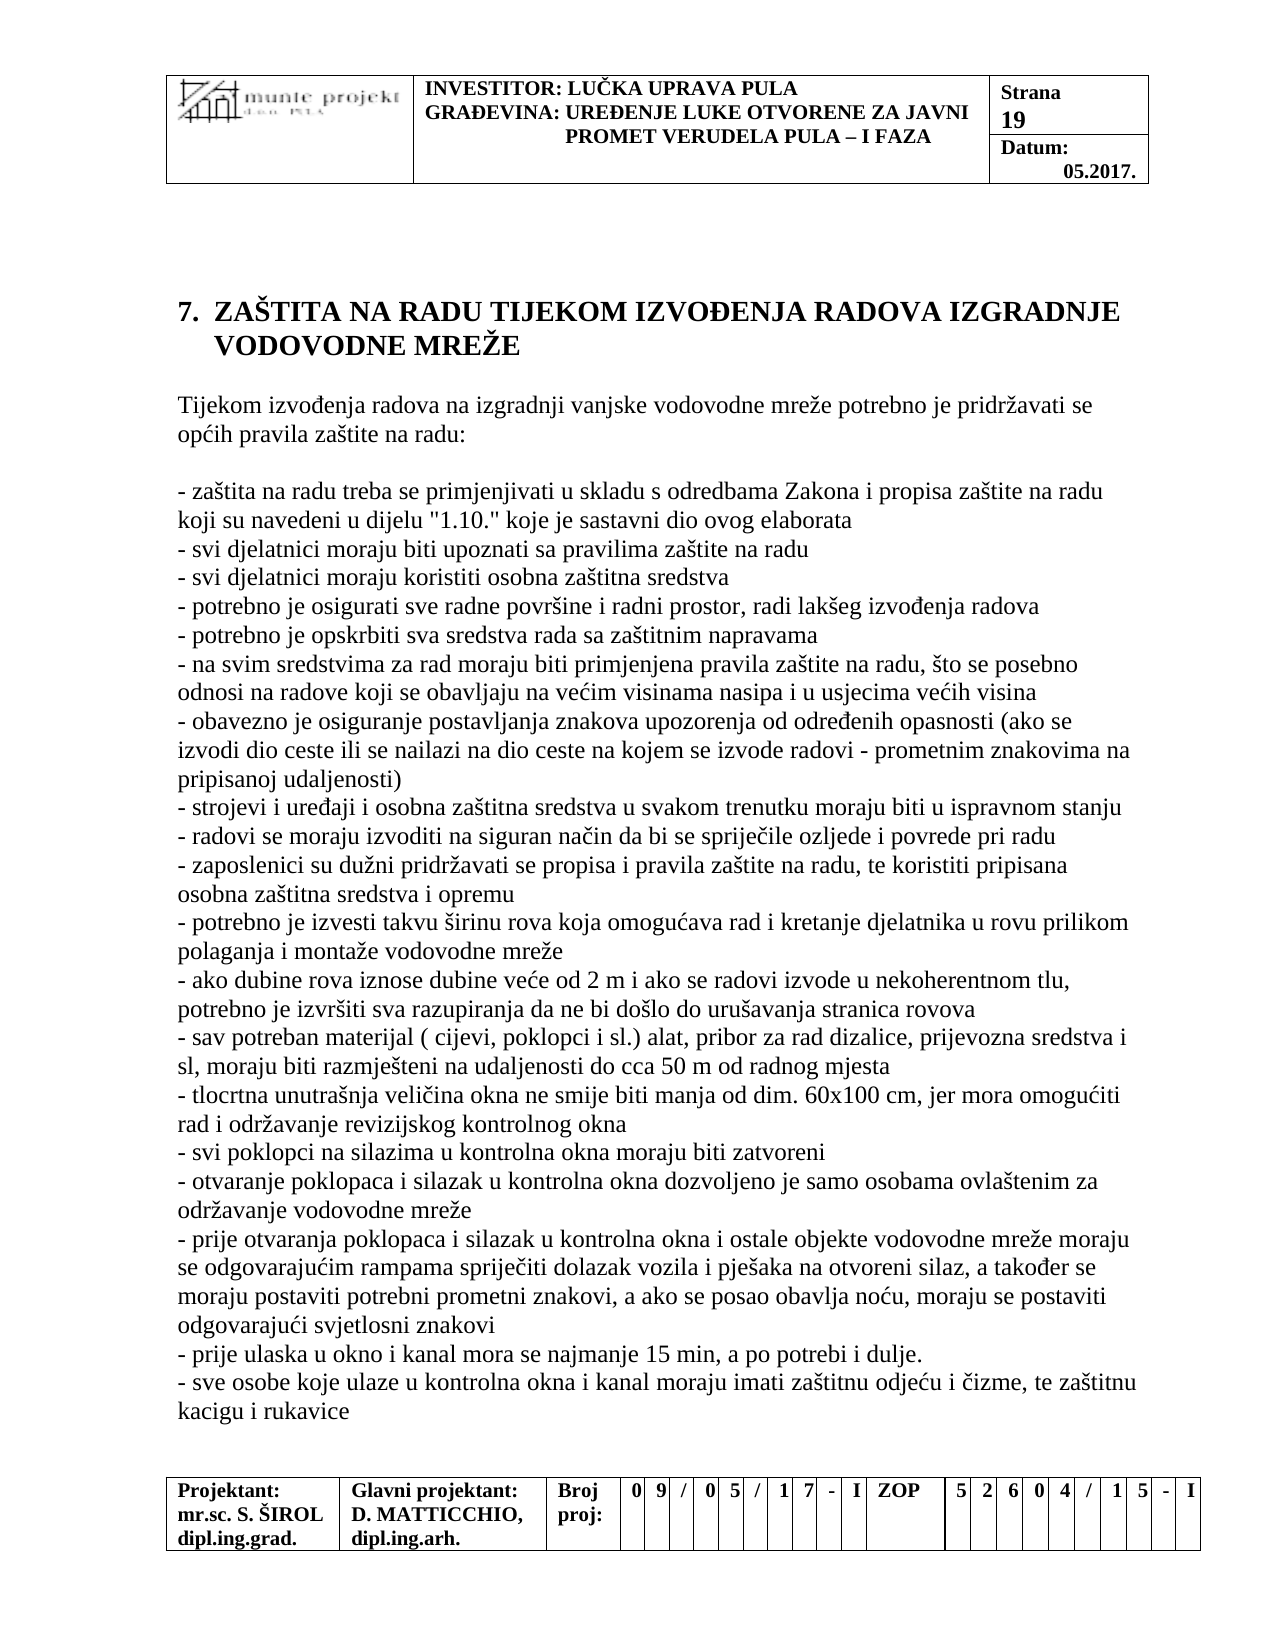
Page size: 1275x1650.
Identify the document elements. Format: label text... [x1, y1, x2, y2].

text - potrebno je izvesti takvu širinu rova koja omogućava rad i kretanje djelatnika u rovu prilikom polaganja i montaže vodovodne mreže [177, 907, 1138, 965]
text - ako dubine rova iznose dubine veće od 2 m i ako se radovi izvode u nekoherentnom tlu, potrebno je izvršiti sva razupiranja da ne bi došlo do urušavanja stranica rovova [177, 965, 1138, 1022]
text 7. ZAŠTITA NA RADU TIJEKOM IZVOĐENJA RADOVA IZGRADNJE [177, 294, 1138, 328]
text - svi poklopci na silazima u kontrolna okna moraju biti zatvoreni [177, 1137, 1138, 1166]
text - potrebno je osigurati sve radne površine i radni prostor, radi lakšeg izvođenja radova [177, 591, 1138, 620]
text - tlocrtna unutrašnja veličina okna ne smije biti manja od dim. 60x100 cm, jer mora omogućiti rad i održavanje revizijskog kontrolnog okna [177, 1080, 1138, 1137]
text - prije otvaranja poklopaca i silazak u kontrolna okna i ostale objekte vodovodne mreže moraju se odgovarajućim rampama spriječiti dolazak vozila i pješaka na otvoreni silaz, a također se moraju postaviti potrebni prometni znakovi, a ako se posao obavlja noću, moraju se postaviti odgovarajući svjetlosni znakovi [177, 1224, 1138, 1339]
text - obavezno je osiguranje postavljanja znakova upozorenja od određenih opasnosti (ako se izvodi dio ceste ili se nailazi na dio ceste na kojem se izvode radovi - prometnim znakovima na pripisanoj udaljenosti) [177, 706, 1138, 792]
text - zaposlenici su dužni pridržavati se propisa i pravila zaštite na radu, te koristiti pripisana osobna zaštitna sredstva i opremu [177, 850, 1138, 907]
text - sve osobe koje ulaze u kontrolna okna i kanal moraju imati zaštitnu odjeću i čizme, te zaštitnu kacigu i rukavice [177, 1367, 1138, 1425]
text VODOVODNE MREŽE [177, 328, 1138, 361]
text - radovi se moraju izvoditi na siguran način da bi se spriječile ozljede i povrede pri radu [177, 821, 1138, 850]
text - svi djelatnici moraju koristiti osobna zaštitna sredstva [177, 562, 1138, 591]
text - zaštita na radu treba se primjenjivati u skladu s odredbama Zakona i propisa zaštite na radu koji su navedeni u dijelu "1.10." koje je sastavni dio ovog elaborata [177, 476, 1138, 534]
text - sav potreban materijal ( cijevi, poklopci i sl.) alat, pribor za rad dizalice, prijevozna sredstva i sl, moraju biti razmješteni na udaljenosti do cca 50 m od radnog mjesta [177, 1022, 1138, 1080]
text - na svim sredstvima za rad moraju biti primjenjena pravila zaštite na radu, što se posebno odnosi na radove koji se obavljaju na većim visinama nasipa i u usjecima većih visina [177, 649, 1138, 706]
text - potrebno je opskrbiti sva sredstva rada sa zaštitnim napravama [177, 620, 1138, 649]
text - svi djelatnici moraju biti upoznati sa pravilima zaštite na radu [177, 534, 1138, 562]
text - otvaranje poklopaca i silazak u kontrolna okna dozvoljeno je samo osobama ovlaštenim za održavanje vodovodne mreže [177, 1166, 1138, 1224]
text - strojevi i uređaji i osobna zaštitna sredstva u svakom trenutku moraju biti u ispravnom stanju [177, 792, 1138, 821]
text - prije ulaska u okno i kanal mora se najmanje 15 min, a po potrebi i dulje. [177, 1339, 1138, 1367]
text Tijekom izvođenja radova na izgradnji vanjske vodovodne mreže potrebno je pridržavati se općih pravila zaštite na radu: [177, 390, 1138, 447]
